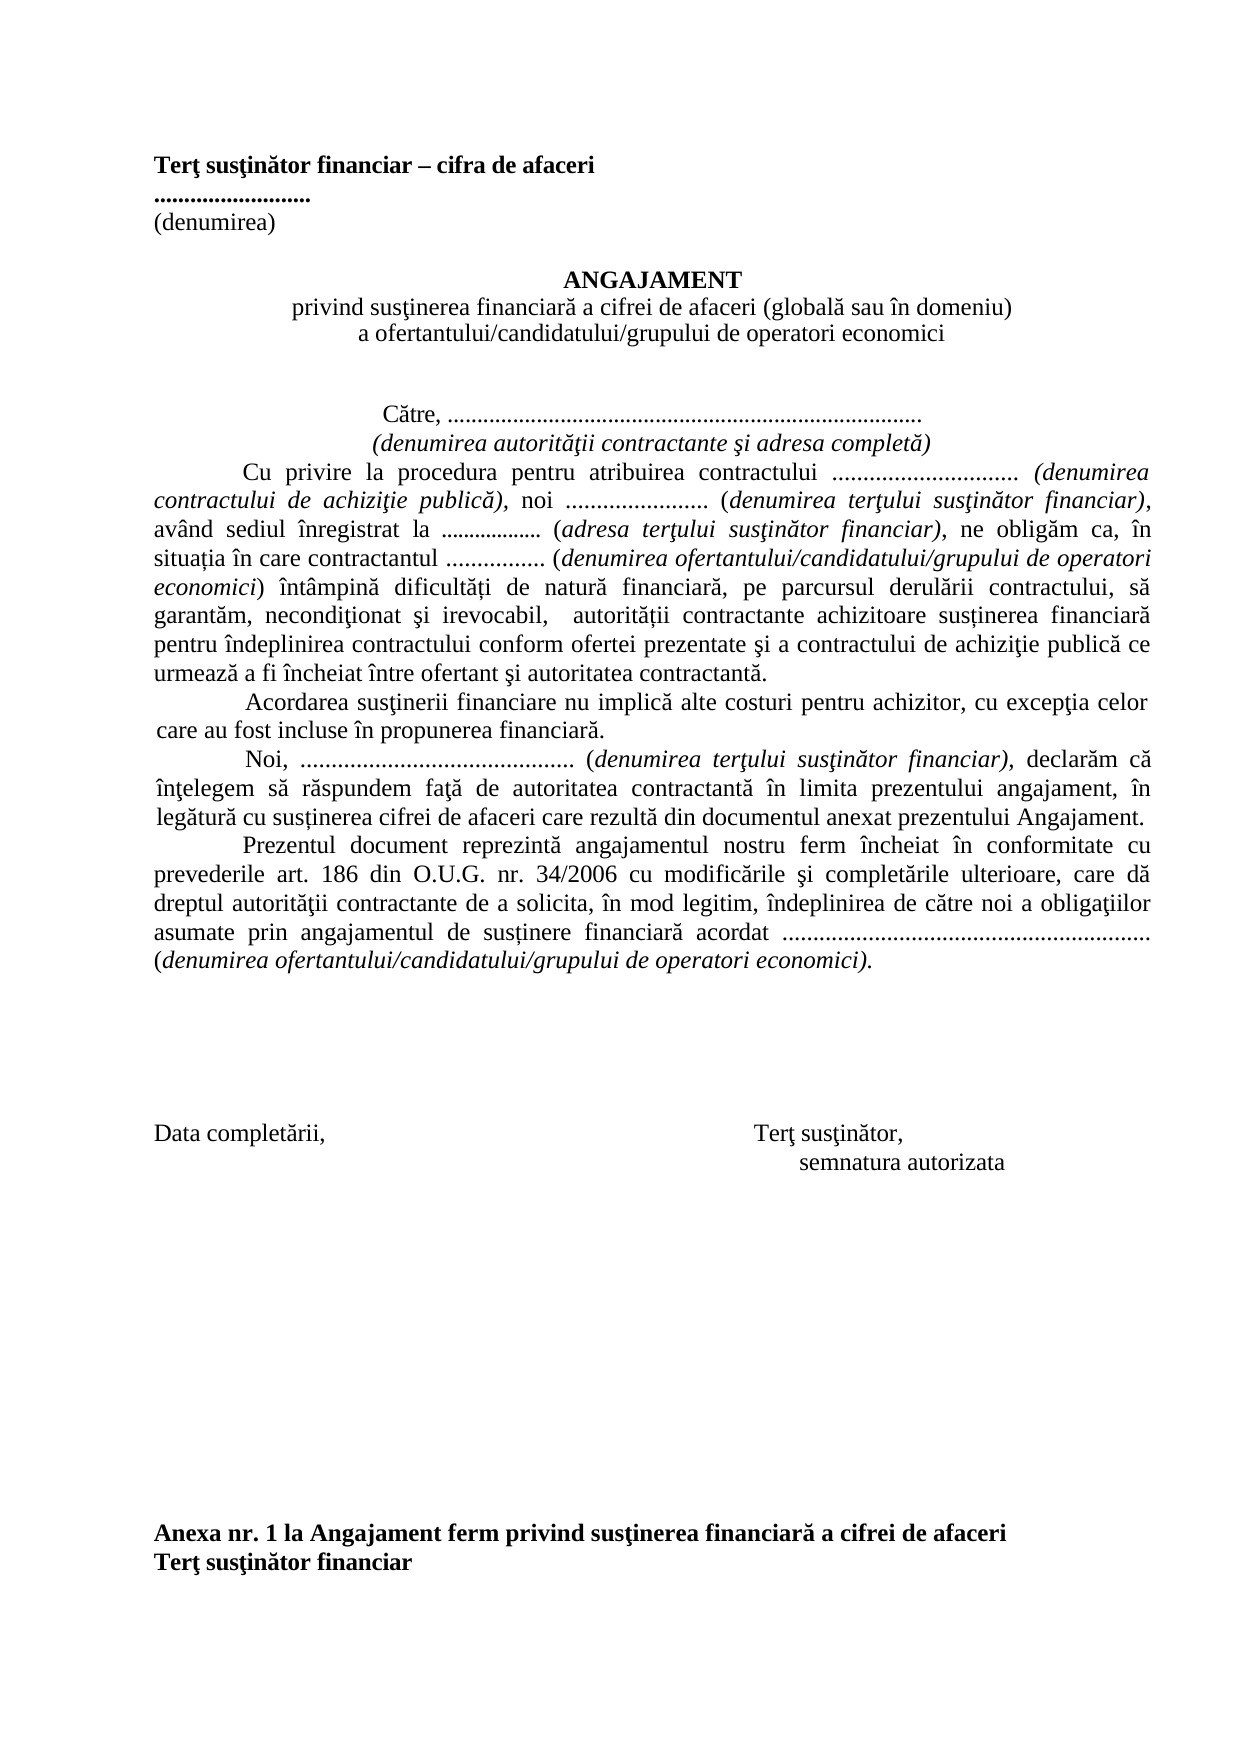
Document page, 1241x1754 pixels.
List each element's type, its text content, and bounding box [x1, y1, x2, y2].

text a ofertantului/candidatului/grupului de operatori economici [153, 320, 1149, 347]
subtitle Anexa nr. 1 la Angajament ferm privind susţinerea financiară a cifrei de afaceri [153, 1518, 1152, 1547]
text ANGAJAMENT [153, 265, 1152, 294]
text .......................... [153, 179, 1152, 207]
text Prezentul document reprezintă angajamentul nostru ferm încheiat în conformitate cu prevederile art. 186 din O.U.G. nr. 34/2006 cu modificările şi completările ulterioare, care dă dreptul autorităţii contractante de a solicita, în mod legitim, îndeplinirea de către noi a obligaţiilor asumate prin angajamentul de susținere financiară acordat ............................................................ (denumirea ofertantului/candidatului/grupului de operatori economici). [153, 830, 1152, 974]
text Data completării, Terţ susţinător, [153, 1118, 1152, 1147]
text Către, ................................................................................ [153, 399, 1152, 428]
text Terţ susţinător financiar – cifra de afaceri [153, 150, 1152, 179]
text (denumirea) [153, 207, 1152, 236]
text Noi, ............................................ (denumirea terţului susţinător financiar), declarăm că înţelegem să răspundem faţă de autoritatea contractantă în limita prezentului angajament, în legătură cu susținerea cifrei de afaceri care rezultă din documentul anexat prezentului Angajament. [156, 744, 1152, 830]
text semnatura autorizata [153, 1147, 1152, 1175]
text Cu privire la procedura pentru atribuirea contractului .............................. (denumirea contractului de achiziţie publică), noi ....................... (denumirea terţului susţinător financiar), având sediul înregistrat la .................. (adresa terţului susţinător financiar), ne obligăm ca, în situația în care contractantul ................ (denumirea ofertantului/candidatului/grupului de operatori economici) întâmpină dificultăți de natură financiară, pe parcursul derulării contractului, să garantăm, necondiţionat şi irevocabil, autorității contractante achizitoare susținerea financiară pentru îndeplinirea contractului conform ofertei prezentate şi a contractului de achiziţie publică ce urmează a fi încheiat între ofertant şi autoritatea contractantă. [153, 457, 1152, 687]
text (denumirea autorităţii contractante şi adresa completă) [153, 428, 1152, 457]
text privind susţinerea financiară a cifrei de afaceri (globală sau în domeniu) [153, 294, 1150, 320]
text Terţ susţinător financiar [153, 1547, 1152, 1576]
text Acordarea susţinerii financiare nu implică alte costuri pentru achizitor, cu excepţia celor care au fost incluse în propunerea financiară. [156, 687, 1149, 744]
